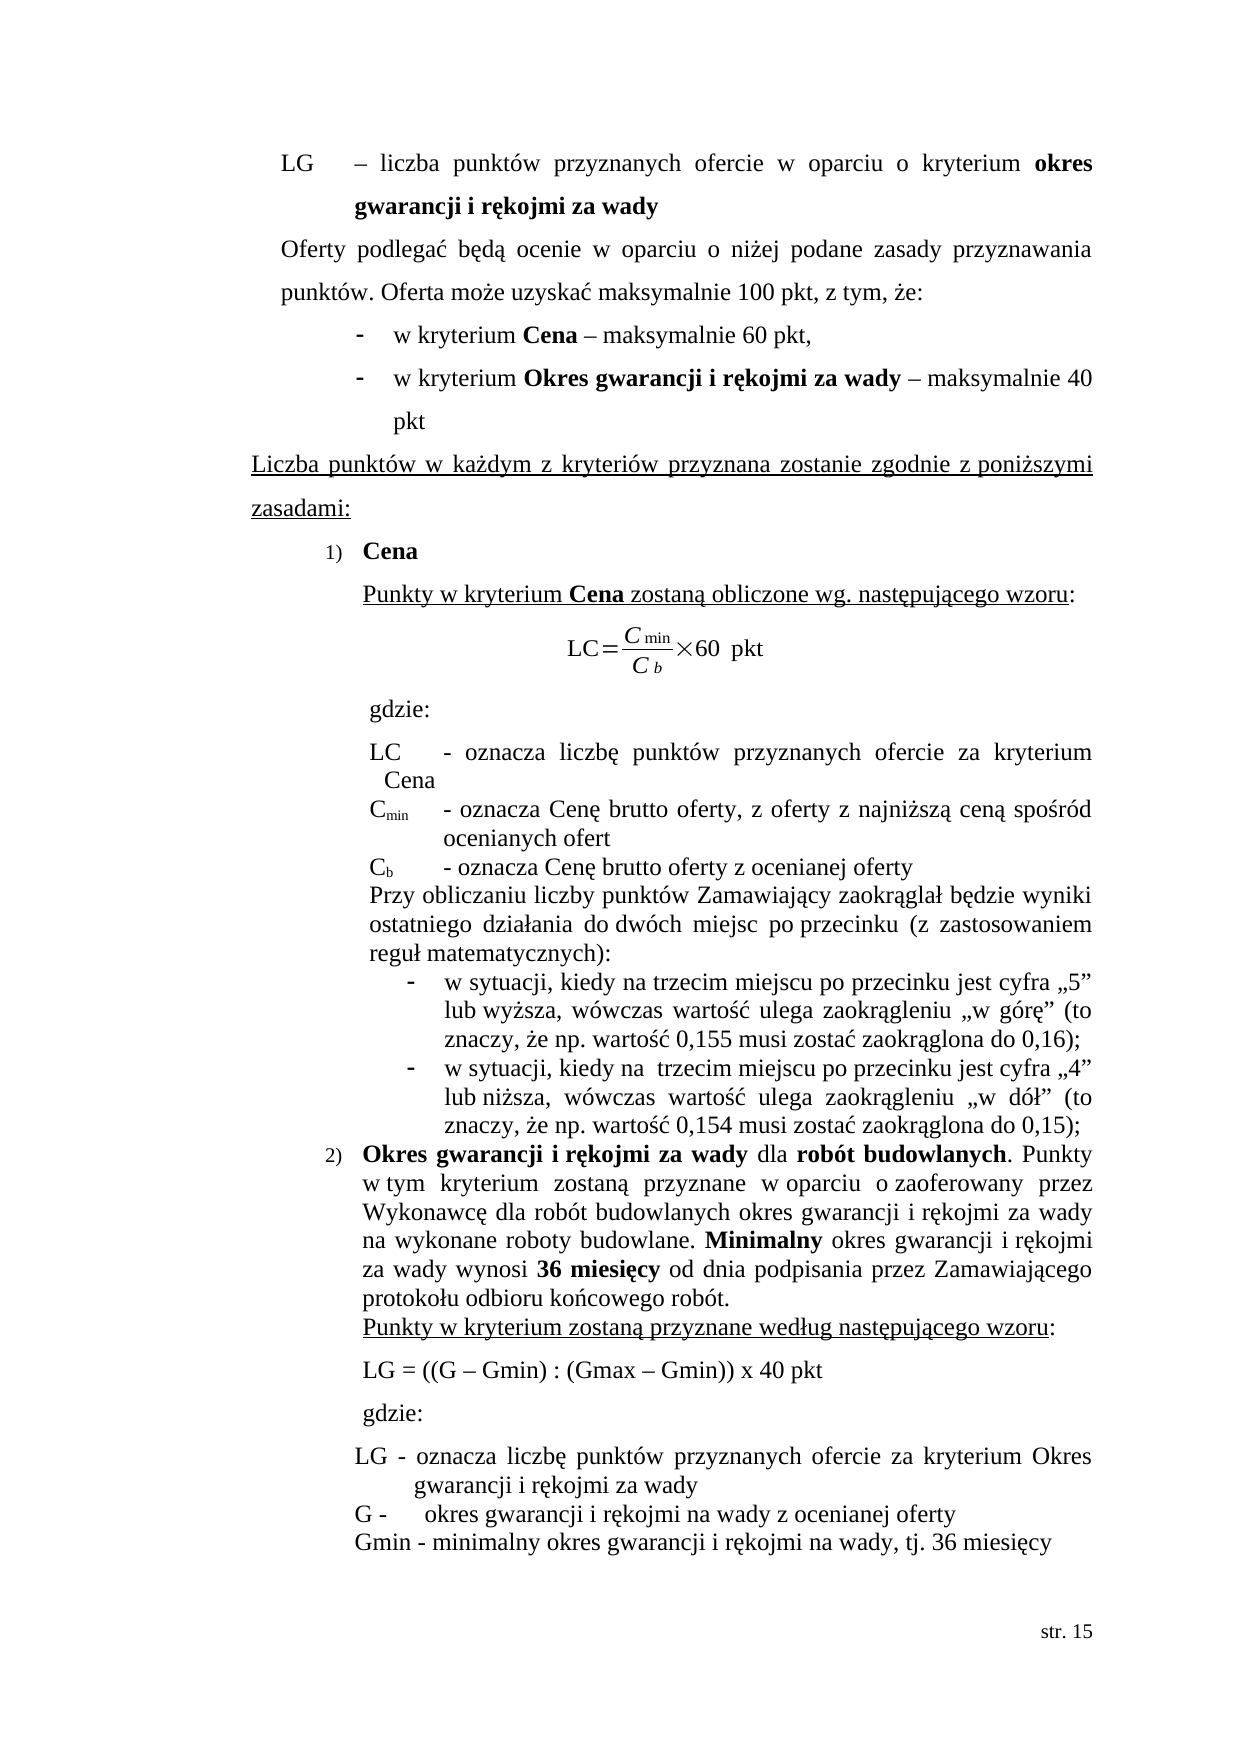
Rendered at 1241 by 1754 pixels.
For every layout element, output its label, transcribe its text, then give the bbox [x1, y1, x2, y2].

text G - okres gwarancji i rękojmi na wady z ocenianej oferty [354, 1499, 1093, 1527]
list w kryterium Cena – maksymalnie 60 pkt, [356, 320, 1093, 349]
text Cmin - oznacza Cenę brutto oferty, z oferty z najniższą ceną spośród ocenianych ofert [369, 794, 1093, 852]
text gdzie: [325, 1398, 1093, 1427]
text Liczba punktów w każdym z kryteriów przyznana zostanie zgodnie z poniższymi zasadami: [251, 449, 1093, 474]
text Punkty w kryterium zostaną przyznane według następującego wzoru: [325, 1312, 1093, 1341]
text Przy obliczaniu liczby punktów Zamawiający zaokrąglał będzie wyniki ostatniego działania do dwóch miejsc po przecinku (z zastosowaniem reguł matematycznych): [369, 881, 1093, 967]
text Cb - oznacza Cenę brutto oferty z ocenianej oferty [325, 852, 1093, 881]
list w sytuacji, kiedy na trzecim miejscu po przecinku jest cyfra „4” lub niższa, wówczas wartość ulega zaokrągleniu „w dół” (to znaczy, że np. wartość 0,154 musi zostać zaokrąglona do 0,15); [407, 1053, 1093, 1139]
text Liczba punktów w każdym z kryteriów przyznana zostanie zgodnie z poniższymi zasadami: [251, 476, 1093, 521]
text Gmin - minimalny okres gwarancji i rękojmi na wady, tj. 36 miesięcy [354, 1527, 1093, 1556]
list Cena [325, 536, 1093, 564]
text LG = ((G – Gmin) : (Gmax – Gmin)) x 40 pkt [325, 1355, 1093, 1384]
list Okres gwarancji i rękojmi za wady dla robót budowlanych. Punkty w tym kryterium zostaną przyznane w oparciu o zaoferowany przez Wykonawcę dla robót budowlanych okres gwarancji i rękojmi za wady na wykonane roboty budowlane. Minimalny okres gwarancji i rękojmi za wady wynosi 36 miesięcy od dnia podpisania przez Zamawiającego protokołu odbioru końcowego robót. [325, 1139, 1093, 1312]
list Oferty podlegać będą ocenie w oparciu o niżej podane zasady przyznawania punktów. Oferta może uzyskać maksymalnie 100 pkt, z tym, że: [281, 234, 1093, 306]
list w kryterium Okres gwarancji i rękojmi za wady – maksymalnie 40 pkt [356, 363, 1093, 435]
text Punkty w kryterium Cena zostaną obliczone wg. następującego wzoru: [362, 579, 1093, 608]
list w sytuacji, kiedy na trzecim miejscu po przecinku jest cyfra „5” lub wyższa, wówczas wartość ulega zaokrągleniu „w górę” (to znaczy, że np. wartość 0,155 musi zostać zaokrąglona do 0,16); [407, 967, 1093, 1053]
text LG - oznacza liczbę punktów przyznanych ofercie za kryterium Okres gwarancji i rękojmi za wady [354, 1441, 1093, 1499]
text LG – liczba punktów przyznanych ofercie w oparciu o kryterium okres gwarancji i rękojmi za wady [281, 148, 1093, 219]
text LC - oznacza liczbę punktów przyznanych ofercie za kryterium Cena [369, 737, 1093, 794]
text gdzie: [325, 694, 1093, 722]
